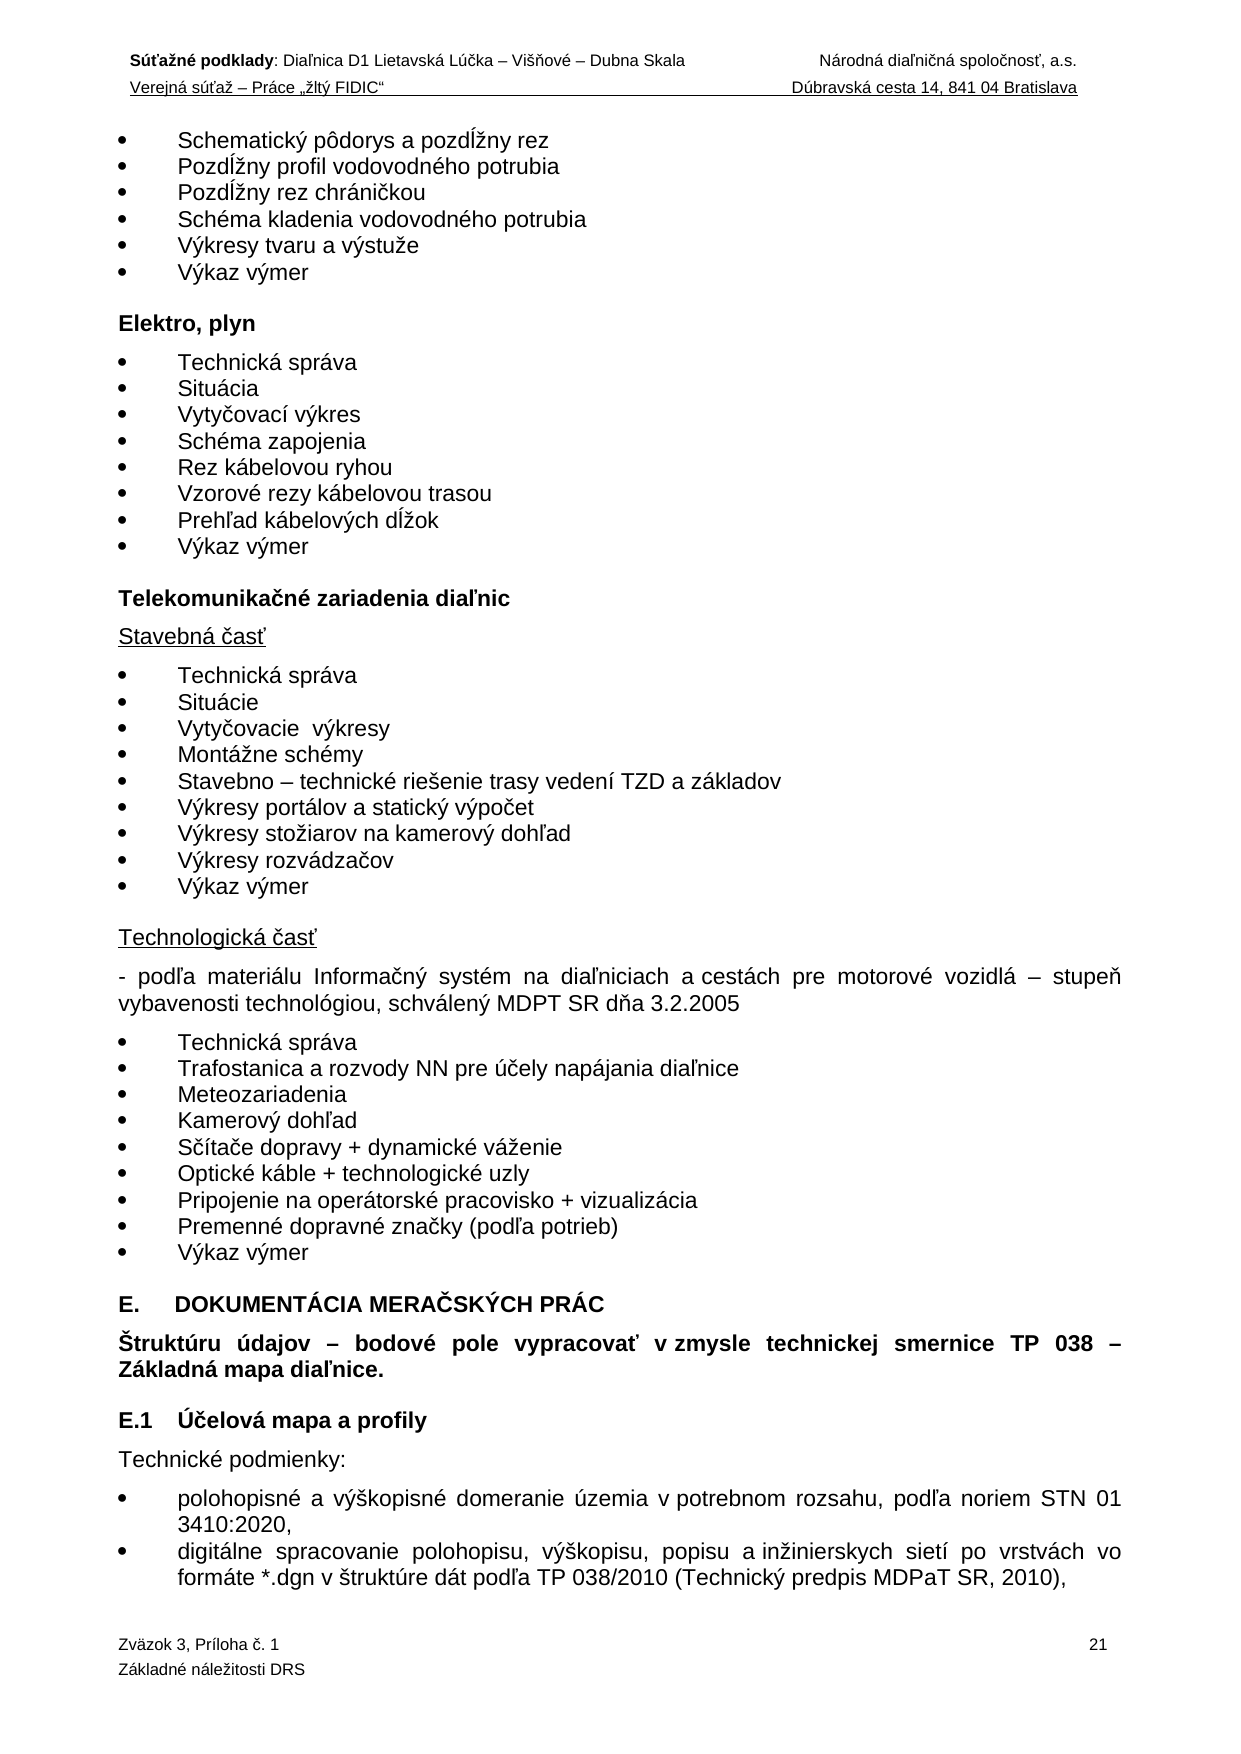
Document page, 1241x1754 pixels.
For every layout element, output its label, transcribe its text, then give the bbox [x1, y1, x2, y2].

list Výkaz výmer [118, 258, 1122, 285]
list Pripojenie na operátorské pracovisko + vizualizácia [118, 1187, 1122, 1213]
list Rez kábelovou ryhou [118, 454, 1122, 480]
list Kamerový dohľad [118, 1107, 1122, 1134]
list Pozdĺžny rez chráničkou [118, 179, 1122, 206]
list Stavebno – technické riešenie trasy vedení TZD a základov [118, 768, 1122, 794]
list Technická správa [118, 349, 1122, 375]
list Výkresy tvaru a výstuže [118, 232, 1122, 258]
list Sčítače dopravy + dynamické váženie [118, 1134, 1122, 1160]
text Elektro, plyn [118, 310, 1122, 336]
list DOKUMENTÁCIA MERAČSKÝCH PRÁC [118, 1291, 1122, 1317]
list Prehľad kábelových dĺžok [118, 507, 1122, 533]
text Telekomunikačné zariadenia diaľnic [118, 584, 1122, 611]
text - podľa materiálu Informačný systém na diaľniciach a cestách pre motorové vozidlá – stupeň vybavenosti technológiou, schválený MDPT SR dňa 3.2.2005 [118, 963, 1122, 1016]
list Výkresy rozvádzačov [118, 847, 1122, 873]
list Výkaz výmer [118, 1239, 1122, 1266]
list Meteozariadenia [118, 1081, 1122, 1107]
list Montážne schémy [118, 741, 1122, 768]
list Účelová mapa a profily [118, 1407, 1122, 1433]
list Situácie [118, 688, 1122, 715]
list Výkaz výmer [118, 533, 1122, 559]
list Technická správa [118, 1028, 1122, 1055]
list Trafostanica a rozvody NN pre účely napájania diaľnice [118, 1055, 1122, 1081]
text Technické podmienky: [118, 1446, 1122, 1472]
list Premenné dopravné značky (podľa potrieb) [118, 1213, 1122, 1239]
list Schéma kladenia vodovodného potrubia [118, 206, 1122, 232]
list Vzorové rezy kábelovou trasou [118, 480, 1122, 507]
list Vytyčovací výkres [118, 401, 1122, 428]
text Technologická časť [118, 924, 1122, 951]
list Výkresy portálov a statický výpočet [118, 794, 1122, 820]
list Schematický pôdorys a pozdĺžny rez [118, 127, 1122, 153]
list Situácia [118, 375, 1122, 401]
list Optické káble + technologické uzly [118, 1160, 1122, 1187]
list Vytyčovacie výkresy [118, 715, 1122, 741]
list digitálne spracovanie polohopisu, výškopisu, popisu a inžinierskych sietí po vrstvách vo formáte *.dgn v štruktúre dát podľa TP 038/2010 (Technický predpis MDPaT SR, 2010), [118, 1538, 1122, 1590]
list Technická správa [118, 662, 1122, 688]
list polohopisné a výškopisné domeranie územia v potrebnom rozsahu, podľa noriem STN 01 3410:2020, [118, 1485, 1122, 1538]
list Pozdĺžny profil vodovodného potrubia [118, 153, 1122, 179]
text Štruktúru údajov – bodové pole vypracovať v zmysle technickej smernice TP 038 – Základná mapa diaľnice. [118, 1329, 1122, 1382]
list Výkaz výmer [118, 873, 1122, 899]
list Výkresy stožiarov na kamerový dohľad [118, 820, 1122, 847]
text Stavebná časť [118, 623, 1122, 650]
list Schéma zapojenia [118, 428, 1122, 454]
